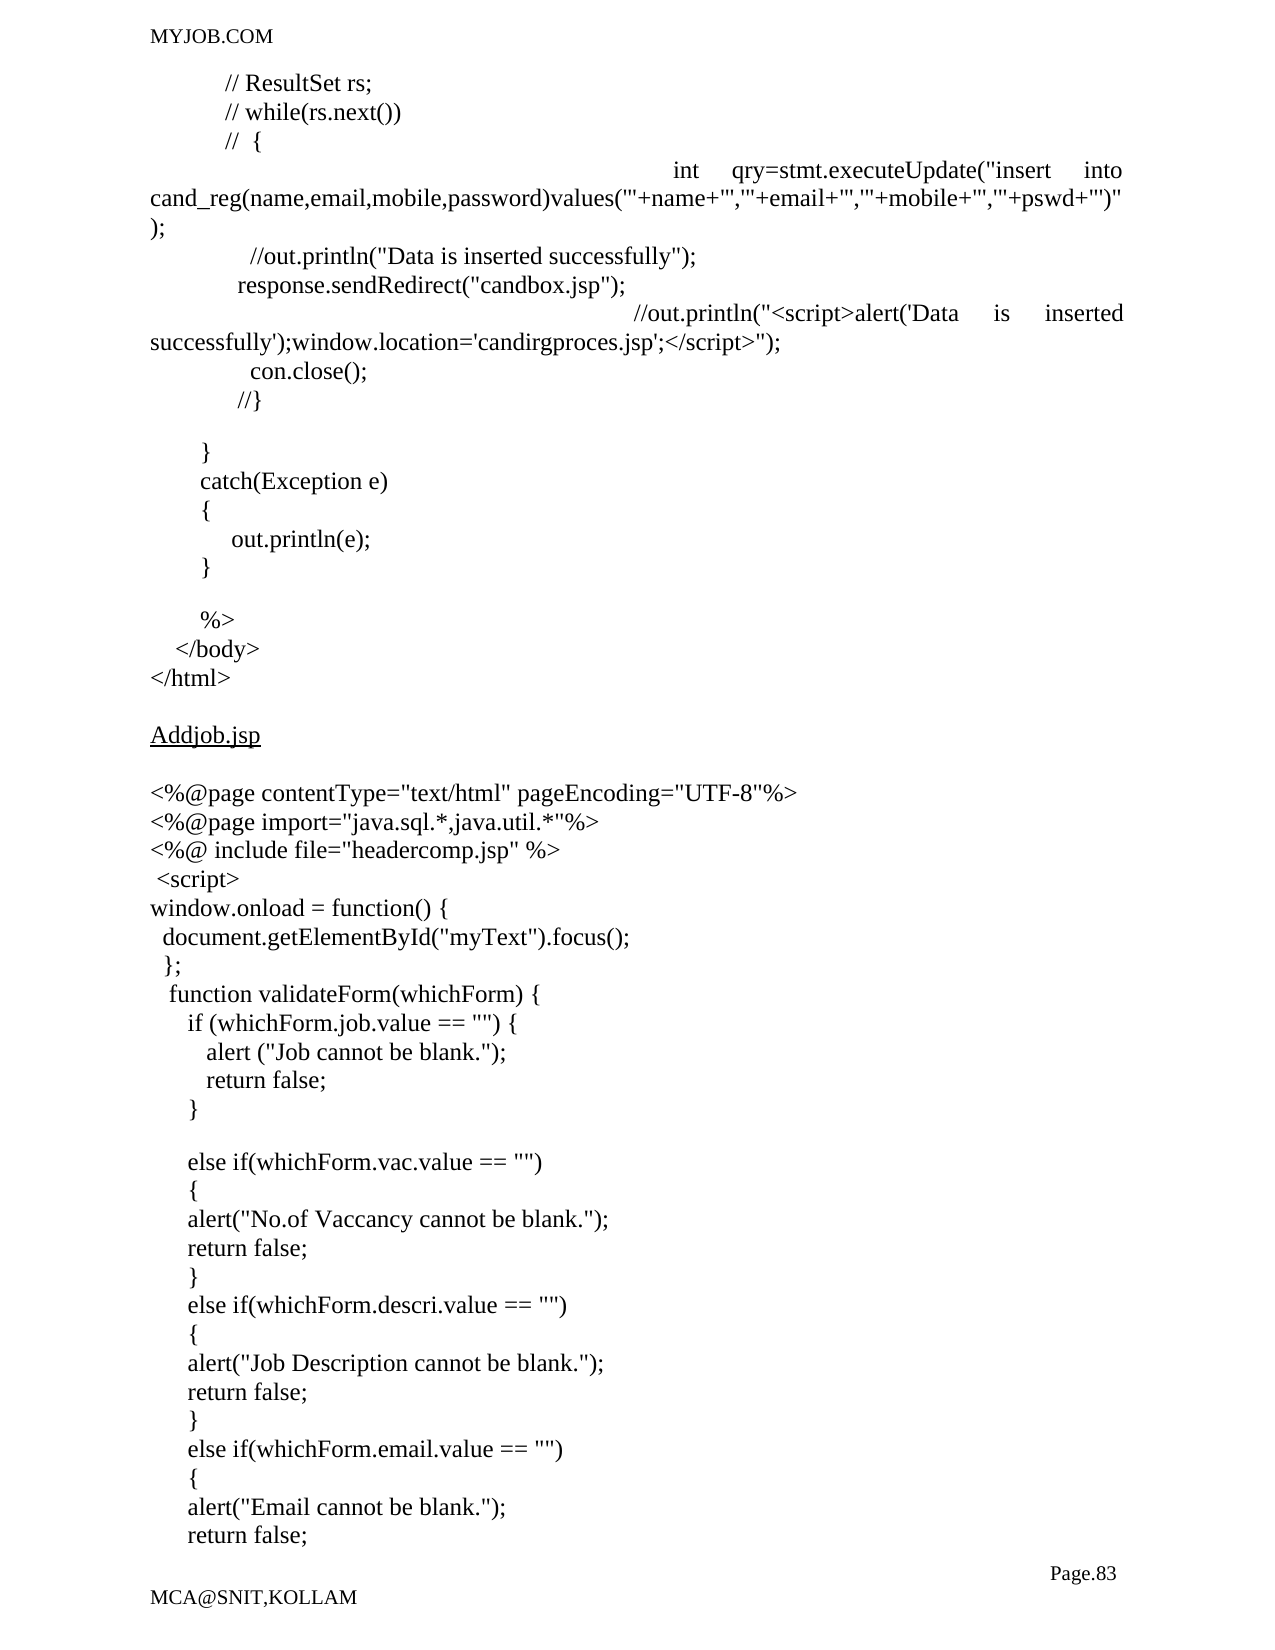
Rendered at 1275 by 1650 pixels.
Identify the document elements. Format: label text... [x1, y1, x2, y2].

text } [150, 437, 1125, 466]
text catch(Exception e) [150, 466, 1125, 495]
text <script> [150, 864, 1125, 893]
text } [150, 1094, 1125, 1123]
text return false; [150, 1377, 1125, 1406]
text if (whichForm.job.value == "") { [150, 1008, 1125, 1037]
text { [150, 495, 1125, 524]
text return false; [150, 1065, 1125, 1094]
text //} [150, 385, 1125, 413]
text alert("No.of Vaccancy cannot be blank."); [150, 1204, 1125, 1233]
text function validateForm(whichForm) { [150, 979, 1125, 1008]
text </body> [150, 634, 1125, 663]
text //out.println("<script>alert('Data is inserted successfully');window.location='candirgproces.jsp';</script>"); [150, 298, 1125, 356]
text document.getElementById("myText").focus(); [150, 922, 1125, 950]
text } [150, 552, 1125, 581]
text %> [150, 605, 1125, 634]
text out.println(e); [150, 524, 1125, 552]
text else if(whichForm.vac.value == "") [150, 1147, 1125, 1176]
text // { [150, 126, 1125, 155]
text alert("Job Description cannot be blank."); [150, 1348, 1125, 1377]
text <%@page contentType="text/html" pageEncoding="UTF-8"%> [150, 778, 1125, 807]
text // while(rs.next()) [150, 97, 1125, 126]
text else if(whichForm.email.value == "") [150, 1434, 1125, 1463]
text // ResultSet rs; [150, 68, 1125, 97]
text //out.println("Data is inserted successfully"); [150, 241, 1125, 270]
text { [150, 1319, 1125, 1348]
text response.sendRedirect("candbox.jsp"); [150, 270, 1125, 298]
text int qry=stmt.executeUpdate("insert into cand_reg(name,email,mobile,password)values('"+name+"','"+email+"','"+mobile+"','"+pswd+"')"); [150, 155, 1125, 241]
text }; [150, 950, 1125, 979]
text <%@ include file="headercomp.jsp" %> [150, 835, 1125, 864]
text con.close(); [150, 356, 1125, 385]
text window.onload = function() { [150, 893, 1125, 922]
text return false; [150, 1521, 1125, 1549]
text { [150, 1176, 1125, 1204]
text else if(whichForm.descri.value == "") [150, 1291, 1125, 1319]
text } [150, 1406, 1125, 1434]
text alert("Email cannot be blank."); [150, 1492, 1125, 1521]
text alert ("Job cannot be blank."); [150, 1037, 1125, 1065]
text <%@page import="java.sql.*,java.util.*"%> [150, 807, 1125, 835]
text </html> [150, 663, 1125, 692]
text return false; [150, 1233, 1125, 1262]
text } [150, 1262, 1125, 1291]
text Addjob.jsp [150, 720, 1125, 749]
text { [150, 1463, 1125, 1492]
